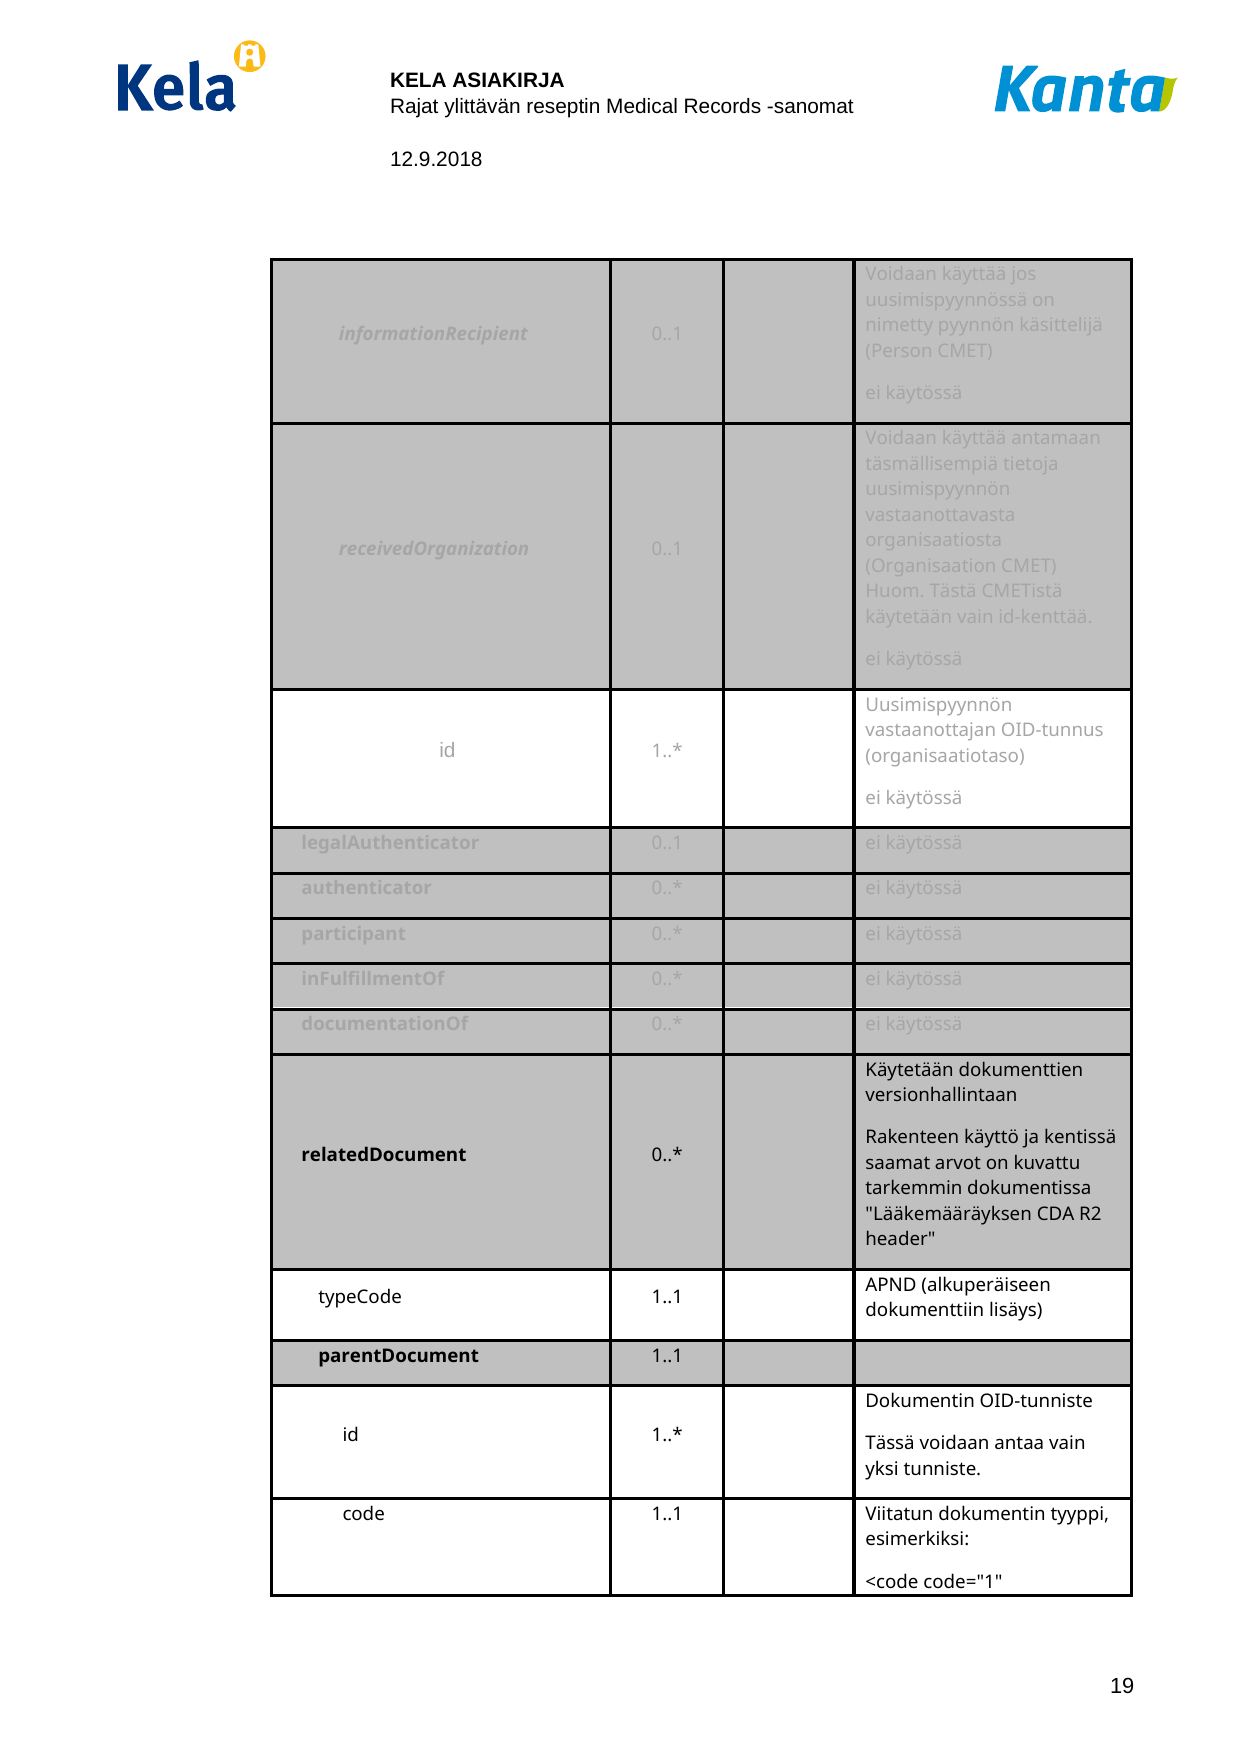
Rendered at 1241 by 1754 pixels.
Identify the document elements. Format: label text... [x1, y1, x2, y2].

table_cell participant [273, 920, 609, 962]
table_cell [725, 1342, 852, 1384]
table_cell [725, 1500, 852, 1593]
table_cell 1..1 [612, 1500, 722, 1593]
table_cell ei käytössä [856, 965, 1130, 1007]
table_cell informationRecipient [273, 261, 609, 422]
table_cell code [273, 1500, 609, 1593]
table_cell [725, 875, 852, 917]
table_cell APND (alkuperäiseen dokumenttiin lisäys) [856, 1271, 1130, 1339]
table_cell 0..1 [612, 425, 722, 688]
table_cell id [273, 691, 609, 826]
table_cell 0..* [612, 920, 722, 962]
table_cell [725, 1387, 852, 1497]
table_cell 0..* [612, 1056, 722, 1268]
table_cell Voidaan käyttää jos uusimispyynnössä on nimetty pyynnön käsittelijä (Person CMET) ei käytössä [856, 261, 1130, 422]
table_cell ei käytössä [856, 920, 1130, 962]
table_cell Dokumentin OID-tunniste Tässä voidaan antaa vain yksi tunniste. [856, 1387, 1130, 1497]
table_cell [725, 920, 852, 962]
table_cell [725, 261, 852, 422]
table_cell [856, 1342, 1130, 1384]
table_cell Käytetään dokumenttien versionhallintaan Rakenteen käyttö ja kentissä saamat arvot on kuvattu tarkemmin dokumentissa "Lääkemääräyksen CDA R2 header" [856, 1056, 1130, 1268]
table_cell id [273, 1387, 609, 1497]
table_cell 0..* [612, 965, 722, 1007]
table_cell inFulfillmentOf [273, 965, 609, 1007]
table_cell [725, 691, 852, 826]
table_cell [725, 829, 852, 872]
table_cell 1..* [612, 1387, 722, 1497]
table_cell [856, 1500, 1130, 1593]
table_cell 1..1 [612, 1271, 722, 1339]
table_cell documentationOf [273, 1011, 609, 1053]
table_cell [725, 1271, 852, 1339]
table_cell authenticator [273, 875, 609, 917]
table_cell typeCode [273, 1271, 609, 1339]
table_cell 0..1 [612, 261, 722, 422]
table_cell receivedOrganization [273, 425, 609, 688]
table_cell Voidaan käyttää antamaan täsmällisempiä tietoja uusimispyynnön vastaanottavasta organisaatiosta (Organisaation CMET) Huom. Tästä CMETistä käytetään vain id-kenttää. ei käytössä [856, 425, 1130, 688]
table_cell [725, 965, 852, 1007]
table_cell ei käytössä [856, 1011, 1130, 1053]
table_cell ei käytössä [856, 829, 1130, 872]
table_cell [725, 1011, 852, 1053]
table_cell 0..1 [612, 829, 722, 872]
table_cell [725, 425, 852, 688]
table_cell Uusimispyynnön vastaanottajan OID-tunnus (organisaatiotaso) ei käytössä [856, 691, 1130, 826]
table_cell 1..1 [612, 1342, 722, 1384]
table_cell 1..* [612, 691, 722, 826]
table_cell ei käytössä [856, 875, 1130, 917]
table_cell 0..* [612, 1011, 722, 1053]
table_cell relatedDocument [273, 1056, 609, 1268]
table_cell 0..* [612, 875, 722, 917]
table_cell legalAuthenticator [273, 829, 609, 872]
table_cell parentDocument [273, 1342, 609, 1384]
table_cell [725, 1056, 852, 1268]
